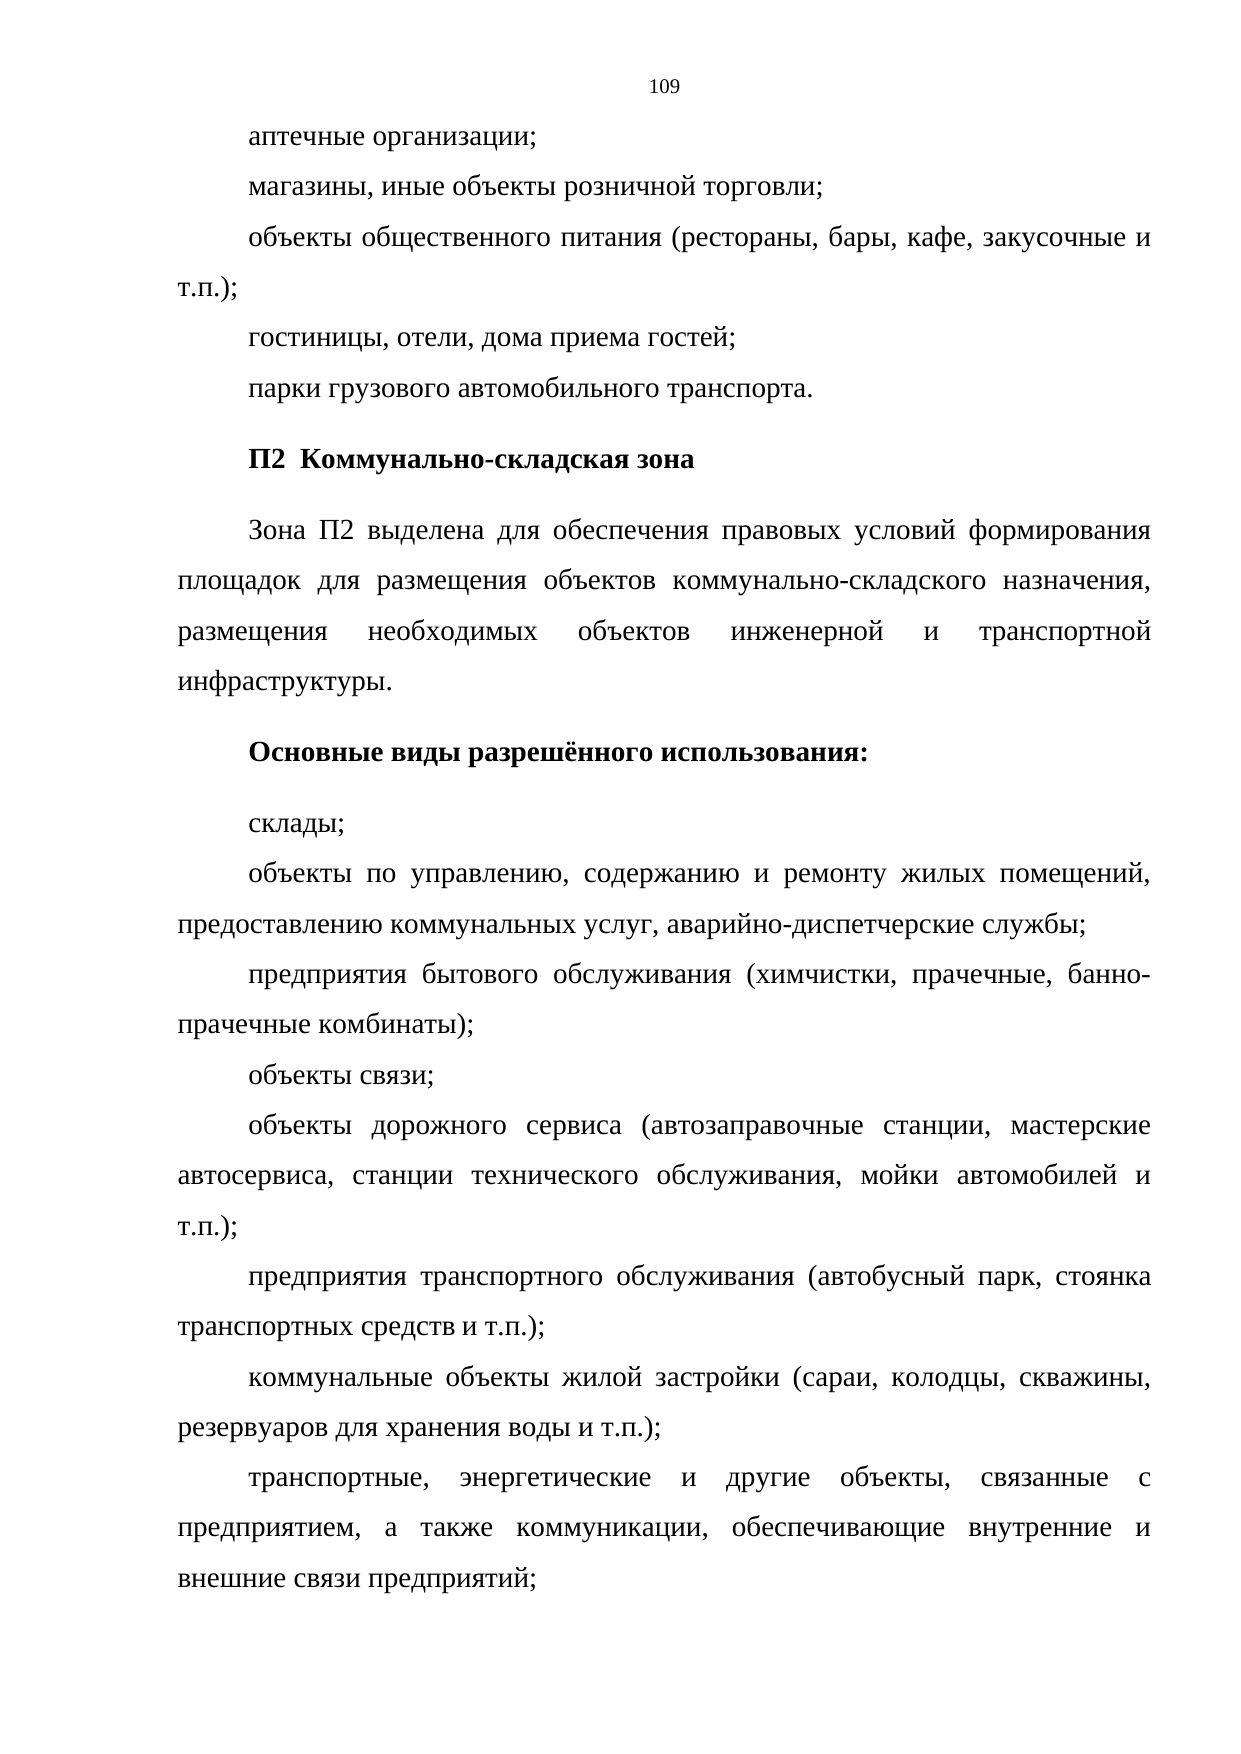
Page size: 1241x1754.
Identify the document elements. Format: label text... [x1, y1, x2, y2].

text транспортные, энергетические и другие объекты, связанные с предприятием, а также коммуникации, обеспечивающие внутренние и внешние связи предприятий; [177, 1459, 1152, 1593]
text склады; [177, 805, 1152, 839]
text парки грузового автомобильного транспорта. [177, 370, 1152, 403]
text предприятия транспортного обслуживания (автобусный парк, стоянка транспортных средств и т.п.); [177, 1258, 1152, 1342]
text предприятия бытового обслуживания (химчистки, прачечные, банно-прачечные комбинаты); [177, 956, 1152, 1040]
text объекты дорожного сервиса (автозаправочные станции, мастерские автосервиса, станции технического обслуживания, мойки автомобилей и т.п.); [177, 1107, 1152, 1241]
text объекты по управлению, содержанию и ремонту жилых помещений, предоставлению коммунальных услуг, аварийно-диспетчерские службы; [177, 856, 1152, 939]
text объекты связи; [177, 1057, 1152, 1090]
text Основные виды разрешённого использования: [177, 734, 1152, 768]
text объекты общественного питания (рестораны, бары, кафе, закусочные и т.п.); [177, 219, 1152, 303]
text коммунальные объекты жилой застройки (сараи, колодцы, скважины, резервуаров для хранения воды и т.п.); [177, 1359, 1152, 1442]
text Зона П2 выделена для обеспечения правовых условий формирования площадок для размещения объектов коммунально-складского назначения, размещения необходимых объектов инженерной и транспортной инфраструктуры. [177, 512, 1152, 696]
text гостиницы, отели, дома приема гостей; [177, 319, 1152, 353]
text магазины, иные объекты розничной торговли; [177, 168, 1152, 202]
text П2 Коммунально-складская зона [177, 441, 1152, 474]
text аптечные организации; [177, 118, 1152, 152]
